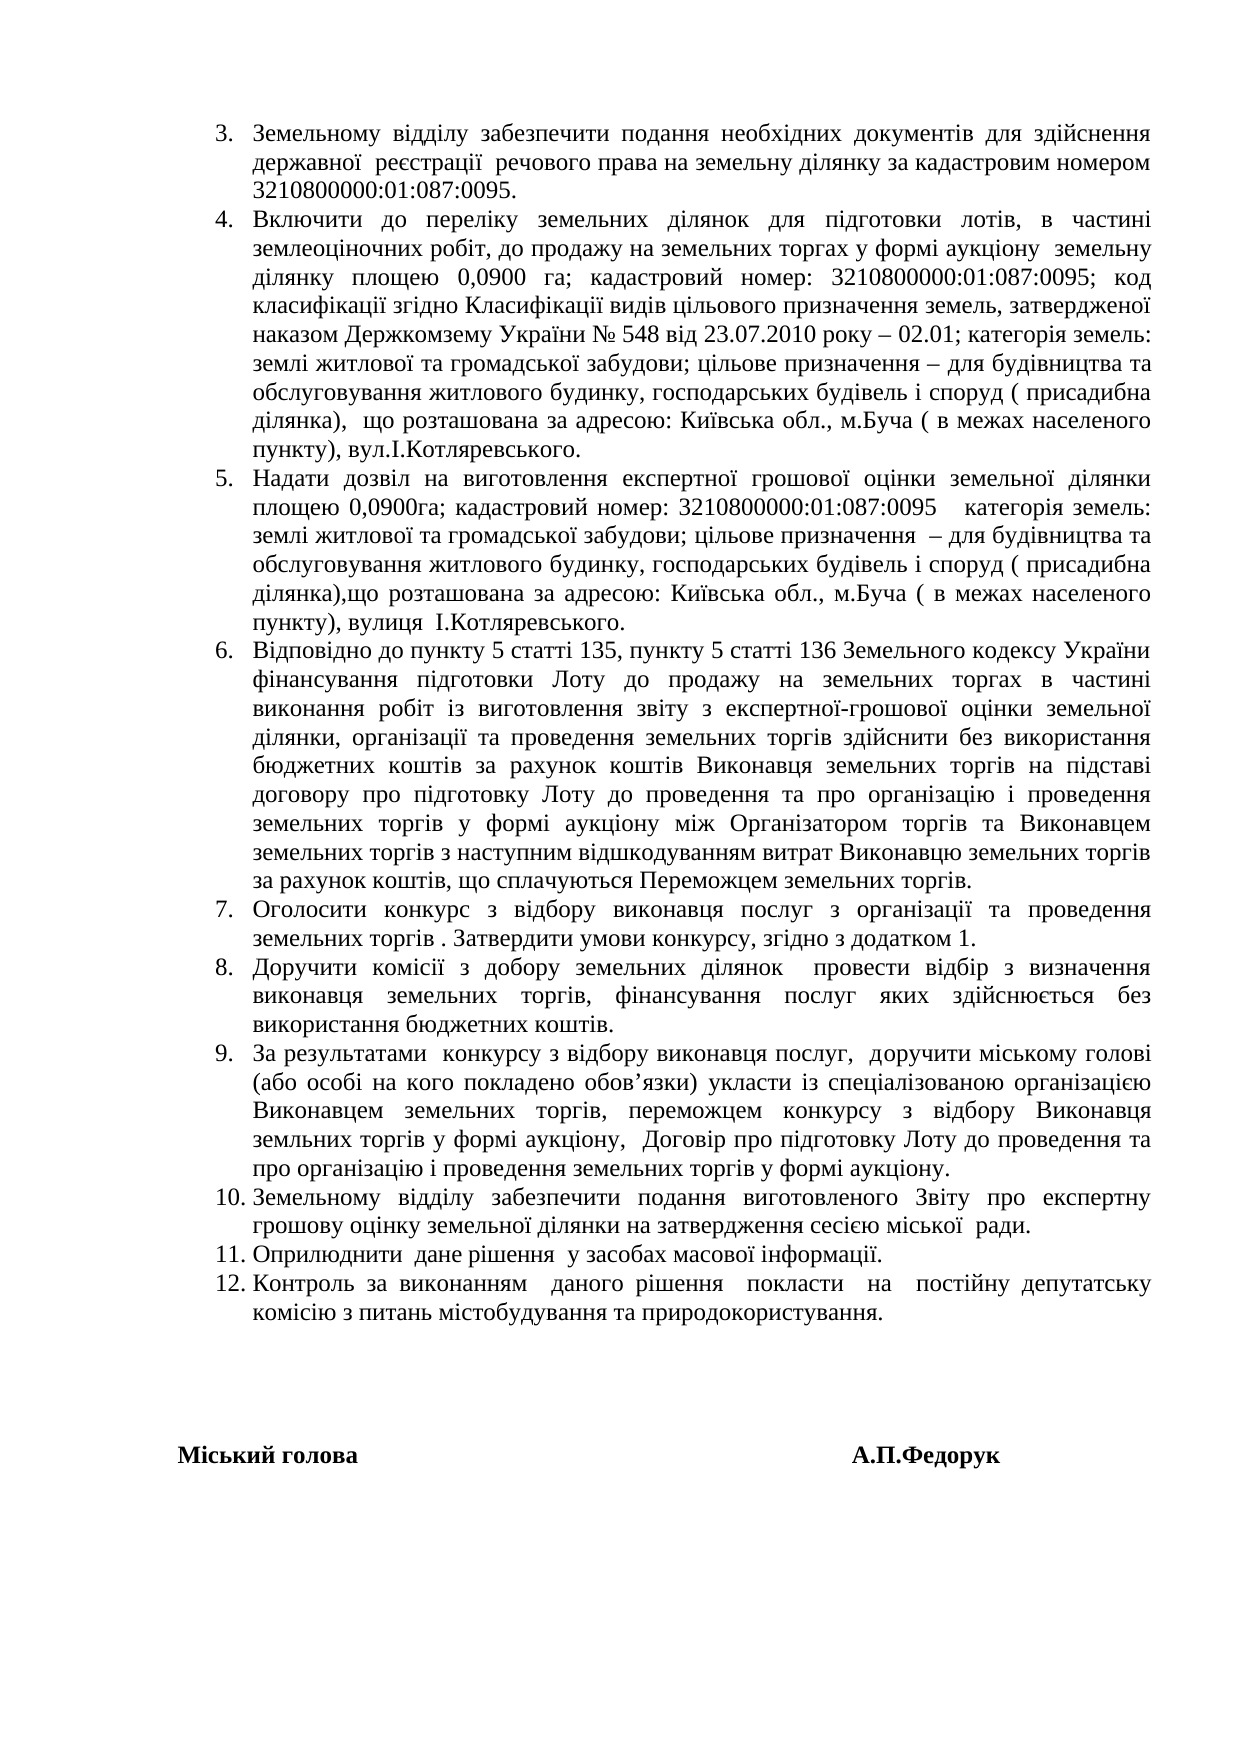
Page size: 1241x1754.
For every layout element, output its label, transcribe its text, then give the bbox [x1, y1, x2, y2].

list Відповідно до пункту 5 статті 135, пункту 5 статті 136 Земельного кодексу України фінансування підготовки Лоту до продажу на земельних торгах в частині виконання робіт із виготовлення звіту з експертної-грошової оцінки земельної ділянки, організації та проведення земельних торгів здійснити без використання бюджетних коштів за рахунок коштів Виконавця земельних торгів на підставі договору про підготовку Лоту до проведення та про організацію і проведення земельних торгів у формі аукціону між Організатором торгів та Виконавцем земельних торгів з наступним відшкодуванням витрат Виконавцю земельних торгів за рахунок коштів, що сплачуються Переможцем земельних торгів. [215, 636, 1152, 894]
list Включити до переліку земельних ділянок для підготовки лотів, в частині землеоціночних робіт, до продажу на земельних торгах у формі аукціону земельну ділянку площею 0,0900 га; кадастровий номер: 3210800000:01:087:0095; код класифікації згідно Класифікації видів цільового призначення земель, затвердженої наказом Держкомзему України № 548 від 23.07.2010 року – 02.01; категорія земель: землі житлової та громадської забудови; цільове призначення – для будівництва та обслуговування житлового будинку, господарських будівель і споруд ( присадибна ділянка), що розташована за адресою: Київська обл., м.Буча ( в межах населеного пункту), вул.І.Котляревського. [215, 204, 1152, 463]
list Земельному відділу забезпечити подання виготовленого Звіту про експертну грошову оцінку земельної ділянки на затвердження сесією міської ради. [215, 1182, 1152, 1239]
list За результатами конкурсу з відбору виконавця послуг, доручити міському голові (або особі на кого покладено обов’язки) укласти із спеціалізованою організацією Виконавцем земельних торгів, переможцем конкурсу з відбору Виконавця земльних торгів у формі аукціону, Договір про підготовку Лоту до проведення та про організацію і проведення земельних торгів у формі аукціону. [215, 1038, 1152, 1182]
list Оголосити конкурс з відбору виконавця послуг з організації та проведення земельних торгів . Затвердити умови конкурсу, згідно з додатком 1. [215, 894, 1152, 952]
list Оприлюднити дане рішення у засобах масової інформації. [215, 1239, 1152, 1268]
list Надати дозвіл на виготовлення експертної грошової оцінки земельної ділянки площею 0,0900га; кадастровий номер: 3210800000:01:087:0095 категорія земель: землі житлової та громадської забудови; цільове призначення – для будівництва та обслуговування житлового будинку, господарських будівель і споруд ( присадибна ділянка),що розташована за адресою: Київська обл., м.Буча ( в межах населеного пункту), вулиця І.Котляревського. [215, 463, 1152, 636]
list Земельному відділу забезпечити подання необхідних документів для здійснення державної реєстрації речового права на земельну ділянку за кадастровим номером 3210800000:01:087:0095. [215, 118, 1152, 204]
list Контроль за виконанням даного рішення покласти на постійну депутатську комісію з питань містобудування та природокористування. [215, 1268, 1152, 1326]
text Міський голова А.П.Федорук [177, 1441, 1152, 1469]
list Доручити комісії з добору земельних ділянок провести відбір з визначення виконавця земельних торгів, фінансування послуг яких здійснюється без використання бюджетних коштів. [215, 952, 1152, 1038]
